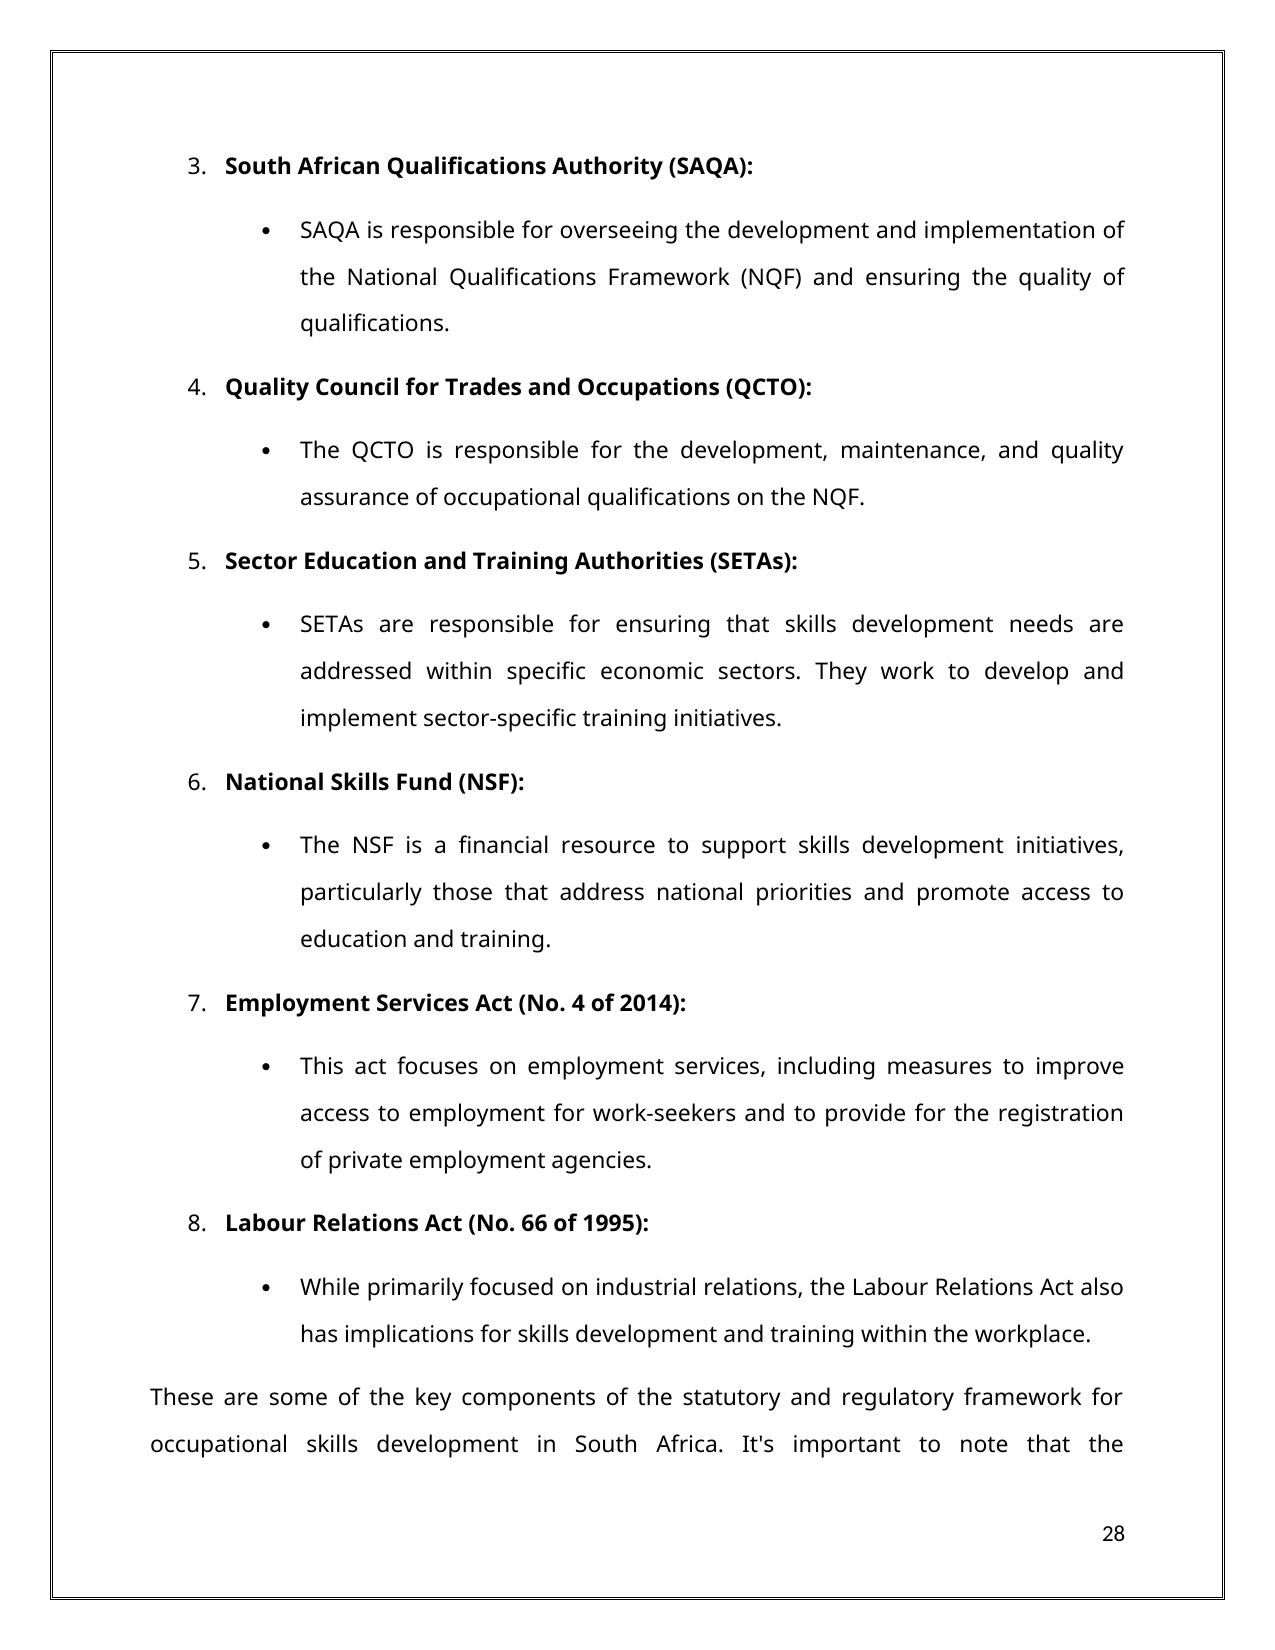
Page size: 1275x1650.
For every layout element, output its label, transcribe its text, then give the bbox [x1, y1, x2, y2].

list SAQA is responsible for overseeing the development and implementation of the National Qualifications Framework (NQF) and ensuring the quality of qualifications. [262, 213, 1125, 338]
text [150, 1381, 1125, 1459]
list The NSF is a financial resource to support skills development initiatives, particularly those that address national priorities and promote access to education and training. [262, 829, 1125, 954]
list Sector Education and Training Authorities (SETAs): [187, 545, 1125, 576]
list South African Qualifications Authority (SAQA): [187, 150, 1125, 181]
list National Skills Fund (NSF): [187, 766, 1125, 797]
list This act focuses on employment services, including measures to improve access to employment for work-seekers and to provide for the registration of private employment agencies. [262, 1050, 1125, 1175]
list SETAs are responsible for ensuring that skills development needs are addressed within specific economic sectors. They work to develop and implement sector-specific training initiatives. [262, 608, 1125, 733]
list Quality Council for Trades and Occupations (QCTO): [187, 371, 1125, 402]
list While primarily focused on industrial relations, the Labour Relations Act also has implications for skills development and training within the workplace. [262, 1271, 1125, 1349]
list Labour Relations Act (No. 66 of 1995): [187, 1207, 1125, 1238]
list Employment Services Act (No. 4 of 2014): [187, 986, 1125, 1018]
list The QCTO is responsible for the development, maintenance, and quality assurance of occupational qualifications on the NQF. [262, 434, 1125, 512]
